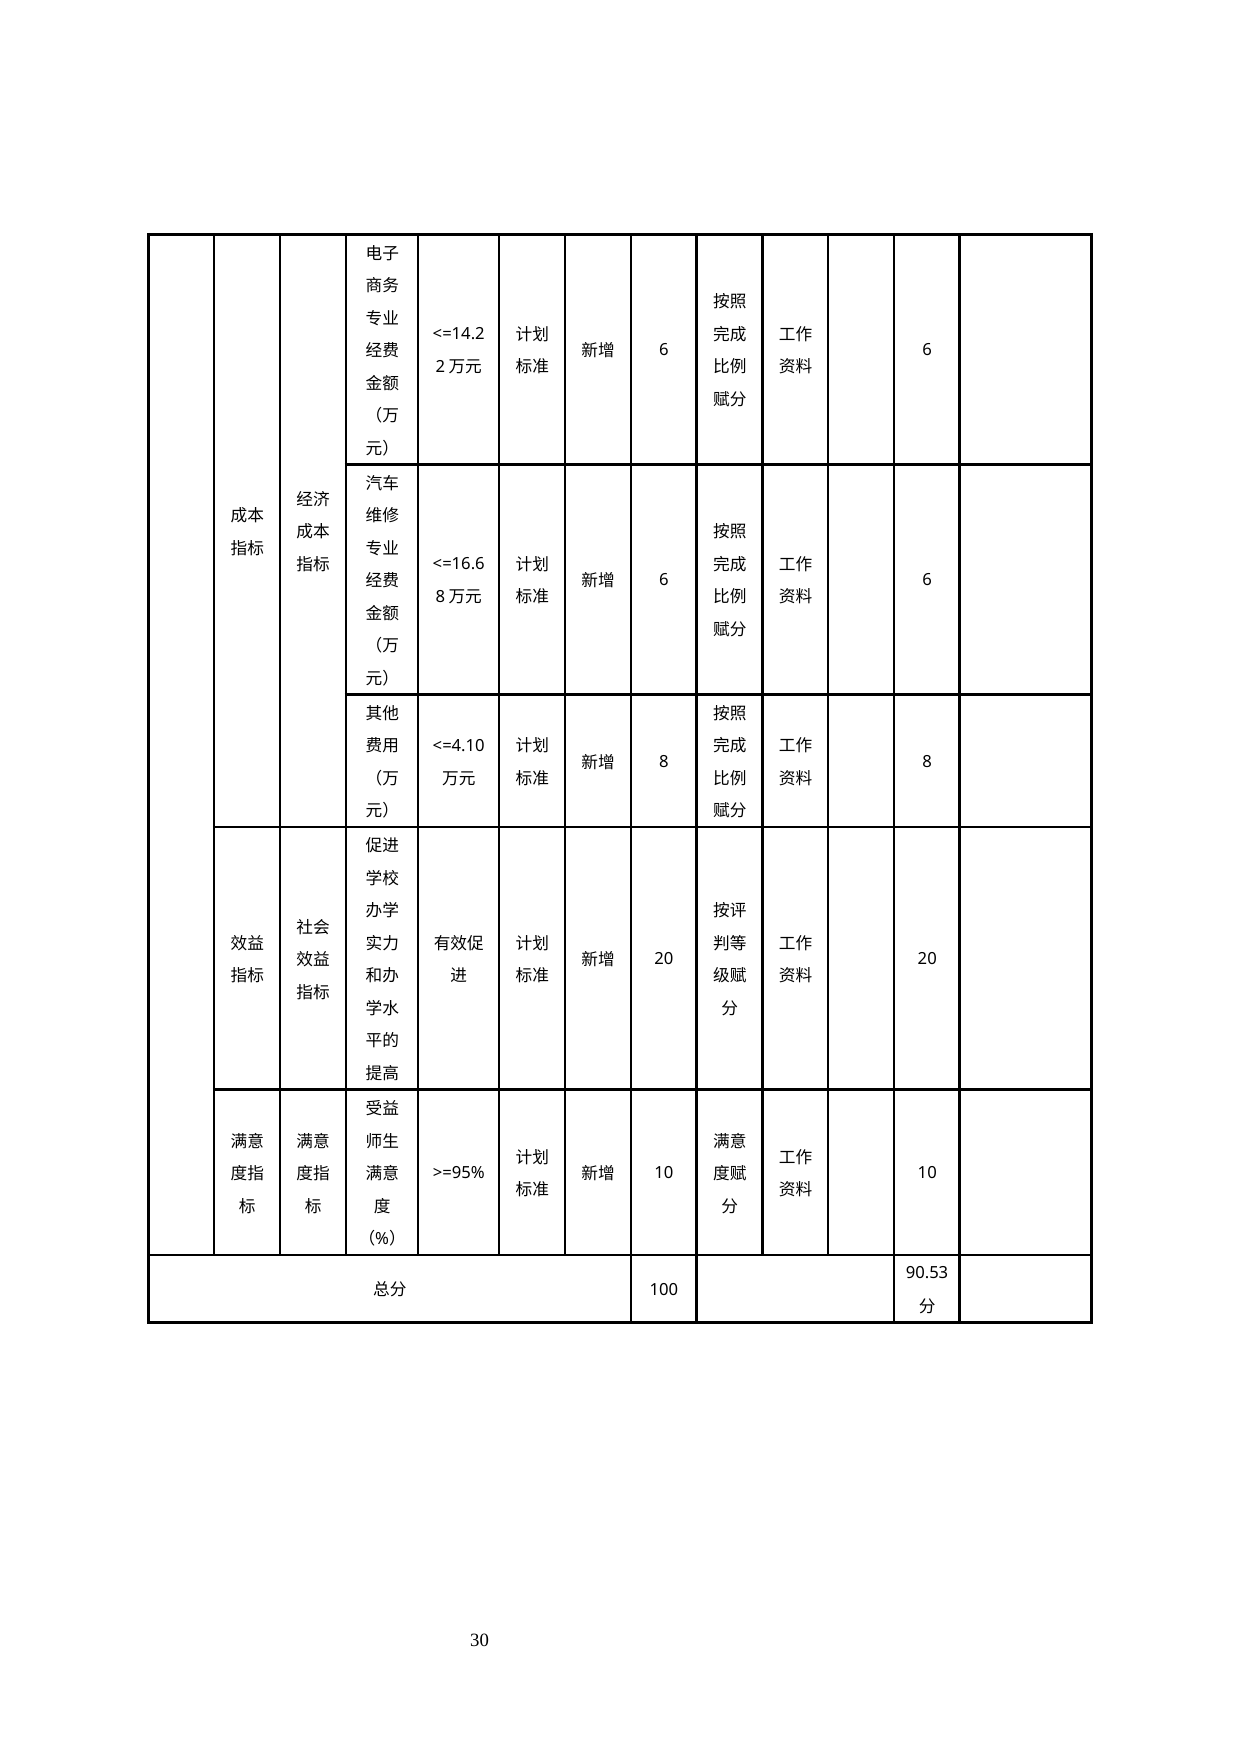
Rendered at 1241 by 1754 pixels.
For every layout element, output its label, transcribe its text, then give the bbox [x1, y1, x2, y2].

table_cell 成本指标 [215, 236, 279, 826]
table_cell 6 [632, 236, 695, 463]
table_cell 工作资料 [764, 696, 827, 826]
table_cell [829, 828, 893, 1088]
table_cell 新增 [566, 466, 630, 693]
table_cell 90.53分 [895, 1256, 958, 1321]
table_cell [829, 696, 893, 826]
table_cell 按照完成比例赋分 [698, 236, 761, 463]
table_cell 10 [895, 1091, 958, 1253]
table_cell 按评判等级赋分 [698, 828, 761, 1088]
table_cell [698, 1256, 893, 1321]
table_cell 6 [895, 466, 958, 693]
table_cell [829, 1091, 893, 1253]
table_cell 6 [632, 466, 695, 693]
table_cell <=16.68万元 [419, 466, 498, 693]
table_cell 满意度赋分 [698, 1091, 761, 1253]
table_cell 20 [632, 828, 695, 1088]
table_cell [829, 236, 893, 463]
table_cell [961, 696, 1090, 826]
table_cell 新增 [566, 236, 630, 463]
table_cell [961, 1091, 1090, 1253]
table_cell >=95% [419, 1091, 498, 1253]
table_cell 效益指标 [215, 828, 279, 1088]
table_cell 总分 [150, 1256, 630, 1321]
table_cell 新增 [566, 1091, 630, 1253]
table_cell [961, 236, 1090, 463]
table_cell 工作资料 [764, 466, 827, 693]
table_cell <=4.10万元 [419, 696, 498, 826]
table_cell 工作资料 [764, 828, 827, 1088]
table_cell 按照完成比例赋分 [698, 466, 761, 693]
table_cell [829, 466, 893, 693]
table_cell 计划标准 [500, 236, 564, 463]
table_cell 汽车维修专业经费金额（万元） [347, 466, 417, 693]
table_cell 100 [632, 1256, 695, 1321]
table_cell <=14.22万元 [419, 236, 498, 463]
table_cell 满意度指标 [281, 1091, 345, 1253]
table_cell 满意度指标 [215, 1091, 279, 1253]
table_cell [961, 466, 1090, 693]
table_cell 其他费用（万元） [347, 696, 417, 826]
table_cell [961, 1256, 1090, 1321]
table_cell 8 [895, 696, 958, 826]
table_cell 计划标准 [500, 696, 564, 826]
table_cell 促进学校办学实力和办学水平的提高 [347, 828, 417, 1088]
table_cell 新增 [566, 828, 630, 1088]
table_cell 工作资料 [764, 1091, 827, 1253]
table_cell 按照完成比例赋分 [698, 696, 761, 826]
table_cell 6 [895, 236, 958, 463]
table_cell 工作资料 [764, 236, 827, 463]
table_cell 20 [895, 828, 958, 1088]
table_cell 电子商务专业经费金额（万元） [347, 236, 417, 463]
table_cell [961, 828, 1090, 1088]
table_cell 计划标准 [500, 466, 564, 693]
table_cell 计划标准 [500, 1091, 564, 1253]
table_cell 计划标准 [500, 828, 564, 1088]
table_cell 有效促进 [419, 828, 498, 1088]
table_cell 新增 [566, 696, 630, 826]
table_cell 经济成本指标 [281, 236, 345, 826]
table_cell 受益师生满意度（%） [347, 1091, 417, 1253]
table_cell 社会效益指标 [281, 828, 345, 1088]
table_cell 10 [632, 1091, 695, 1253]
table_cell 8 [632, 696, 695, 826]
